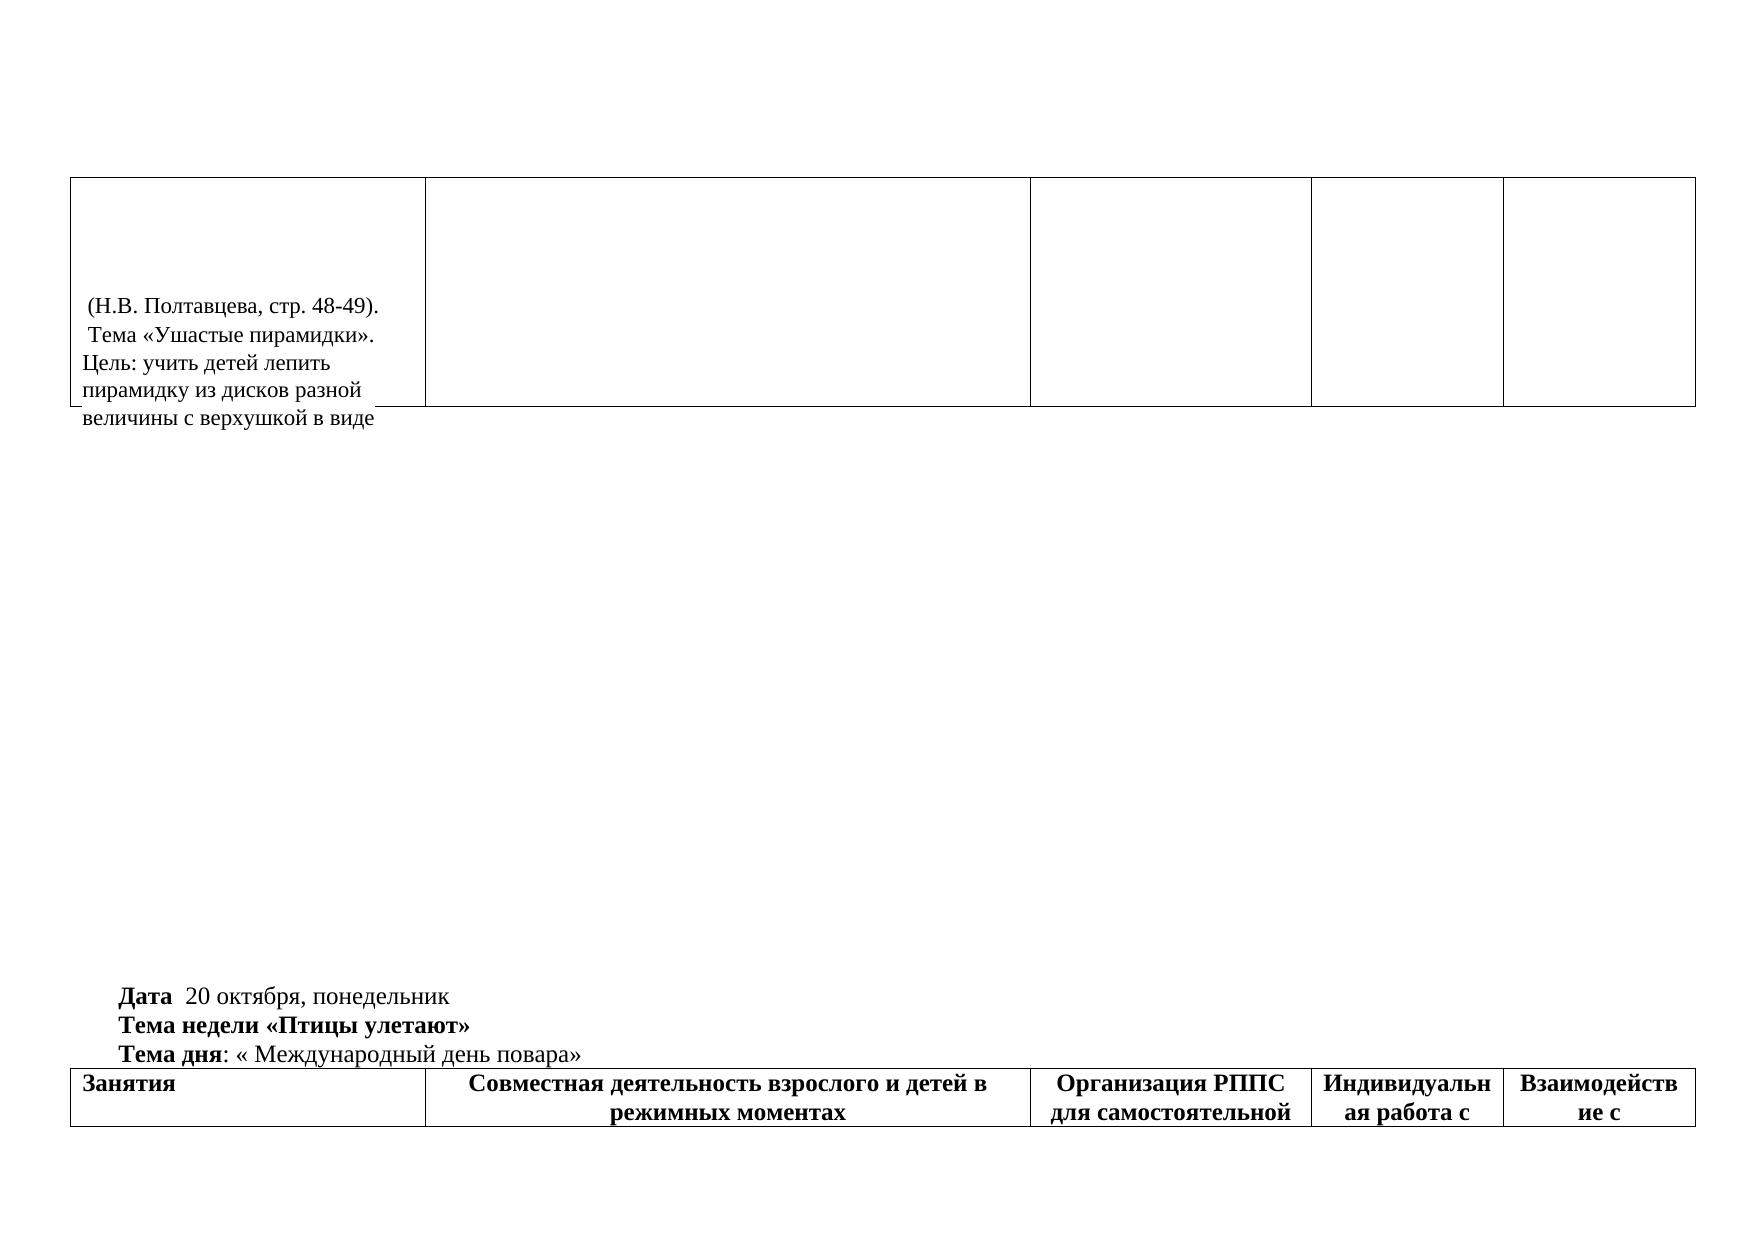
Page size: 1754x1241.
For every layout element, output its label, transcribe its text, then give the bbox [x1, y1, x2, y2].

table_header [1504, 1069, 1695, 1126]
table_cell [426, 178, 1030, 406]
table_header Занятия [71, 1069, 425, 1126]
table_cell [1312, 178, 1503, 406]
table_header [426, 1069, 1030, 1126]
text Дата 20 октября, понедельник [118, 981, 1636, 1010]
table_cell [1031, 178, 1311, 406]
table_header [1031, 1069, 1311, 1126]
text Тема недели «Птицы улетают» [118, 1010, 1636, 1039]
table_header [1312, 1069, 1503, 1126]
text Тема дня: « Международный день повара» [118, 1039, 1636, 1067]
table_cell [1504, 178, 1695, 406]
